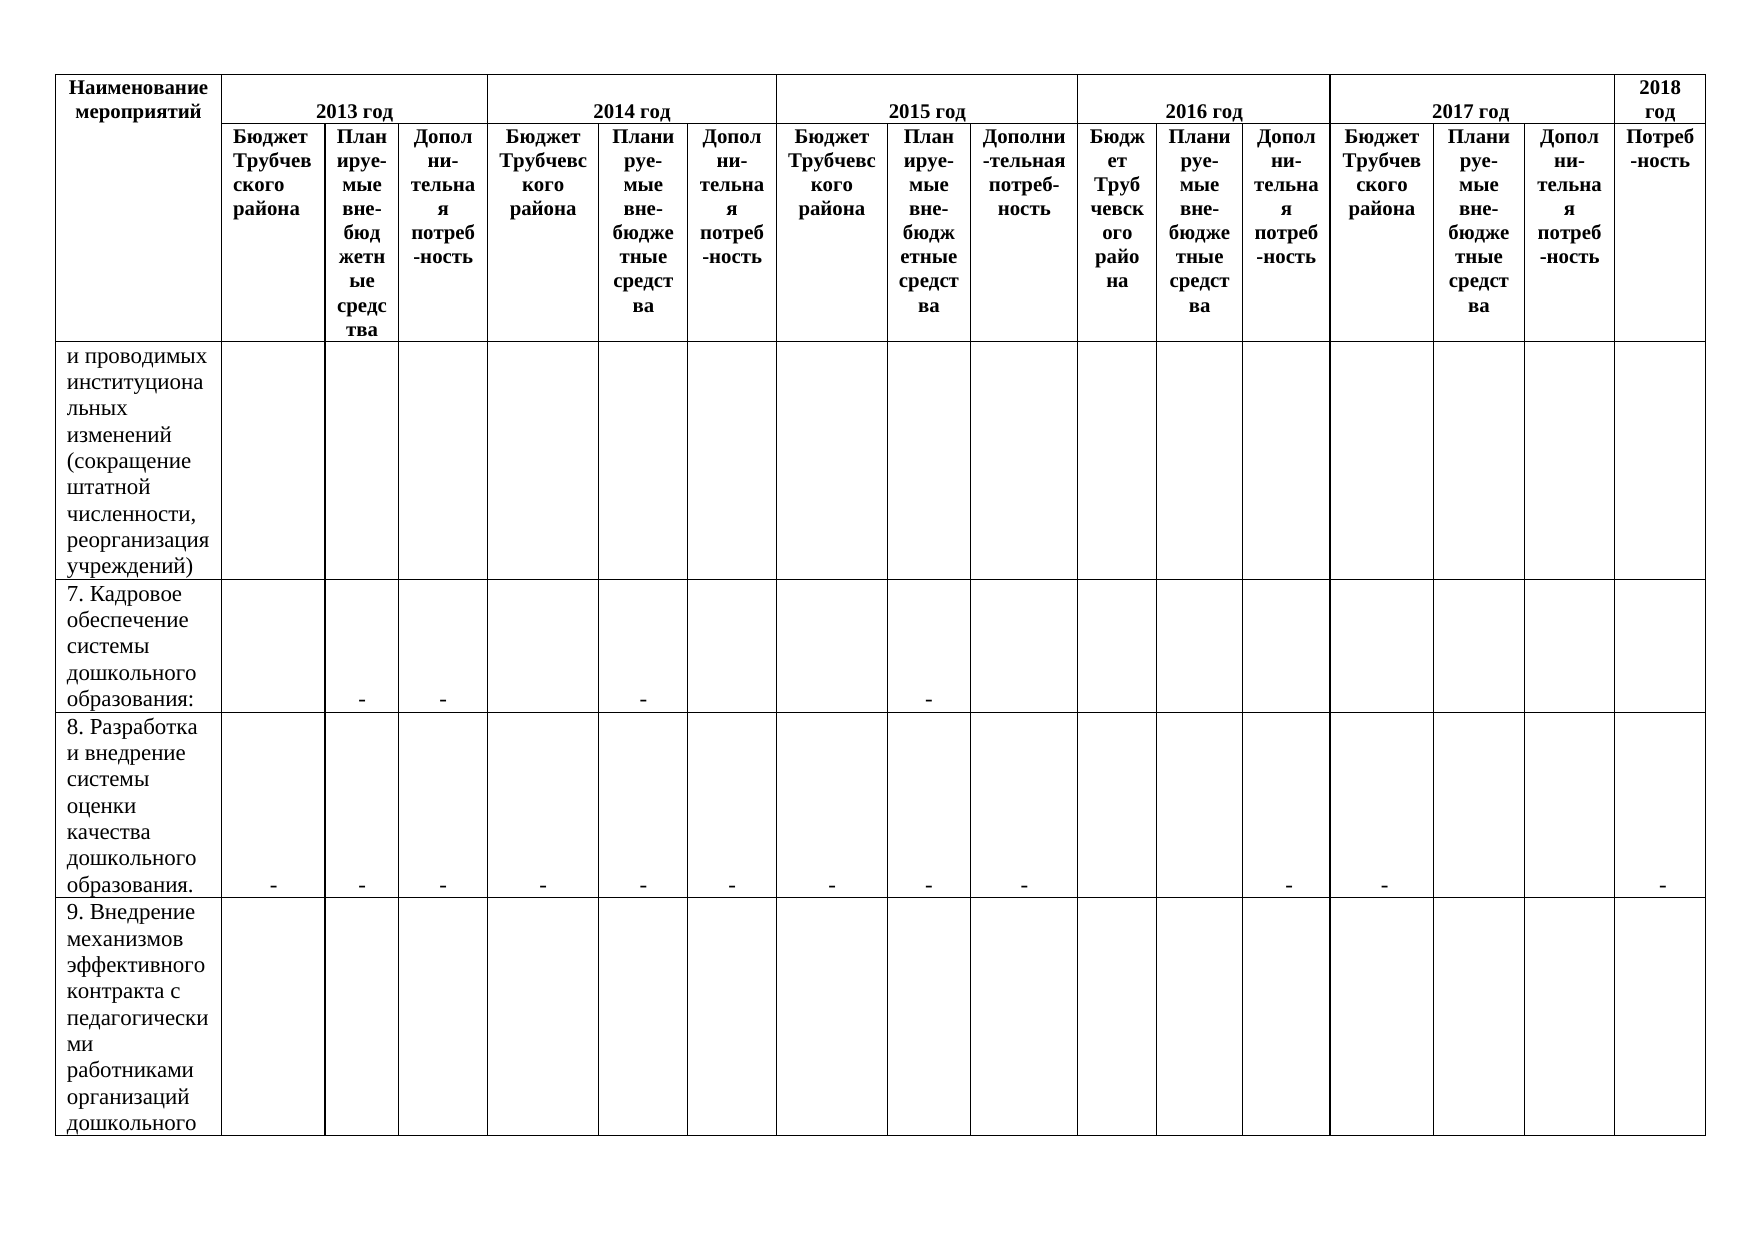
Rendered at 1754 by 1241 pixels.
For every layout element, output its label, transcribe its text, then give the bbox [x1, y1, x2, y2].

table_cell - [777, 713, 887, 897]
table_cell [1078, 342, 1156, 579]
table_cell - [399, 342, 487, 579]
table_header 2016 год [1078, 75, 1329, 123]
table_cell [1525, 898, 1614, 1135]
table_cell [488, 580, 598, 712]
table_cell 7. Кадровое обеспечение системы дошкольного образования: [56, 580, 221, 712]
table_cell Бюджет Трубчевского района [777, 124, 887, 341]
table_cell - [777, 342, 887, 579]
table_cell - [326, 342, 398, 579]
table_cell [1078, 898, 1156, 1135]
table_cell [1525, 713, 1614, 897]
table_cell [1434, 580, 1524, 712]
table_cell [971, 580, 1077, 712]
table_cell 9. Внедрение механизмов эффективного контракта с педагогическими работниками организаций дошкольного образования, млн. руб.: [56, 898, 221, 1135]
table_cell Планируе-мые вне-бюджетные средства [1157, 124, 1242, 341]
table_header Наименование мероприятий [56, 75, 221, 341]
table_cell [222, 898, 324, 1135]
table_cell - [888, 713, 970, 897]
table_cell [1157, 342, 1242, 579]
table_cell - [888, 342, 970, 579]
table_cell [1078, 713, 1156, 897]
table_cell 8. Разработка и внедрение системы оценки качества дошкольного образования. [56, 713, 221, 897]
table_cell [1434, 342, 1524, 579]
table_cell Бюджет Трубчевского района [1078, 124, 1156, 341]
table_cell Дополни-тельная потреб-ность [971, 124, 1077, 341]
table_cell - [1615, 342, 1705, 579]
table_cell [599, 898, 687, 1135]
table_cell [399, 898, 487, 1135]
table_cell [1525, 580, 1614, 712]
table_cell [326, 898, 398, 1135]
table_cell [777, 898, 887, 1135]
table_cell [222, 580, 324, 712]
table_cell - [222, 713, 324, 897]
table_cell - [326, 580, 398, 712]
table_cell [1078, 580, 1156, 712]
table_cell [1157, 898, 1242, 1135]
table_cell - [971, 713, 1077, 897]
table_cell Потреб-ность [1615, 124, 1705, 341]
table_cell - [1331, 713, 1433, 897]
table_cell - [688, 713, 776, 897]
table_cell Планируе-мые вне-бюджетные средства [599, 124, 687, 341]
table_cell [1525, 342, 1614, 579]
table_cell - [1615, 713, 1705, 897]
table_cell - [971, 342, 1077, 579]
table_cell Дополни-тельная потреб-ность [399, 124, 487, 341]
table_cell [888, 898, 970, 1135]
table_cell [1243, 580, 1329, 712]
table_cell [1157, 580, 1242, 712]
table_cell [688, 898, 776, 1135]
table_cell - [688, 342, 776, 579]
table_header 2014 год [488, 75, 776, 123]
table_cell - [488, 342, 598, 579]
table_cell Дополни-тельная потреб-ность [688, 124, 776, 341]
table_cell Планируе-мые вне-бюджетные средства [326, 124, 398, 341]
table_cell - [1243, 713, 1329, 897]
table_cell - [599, 713, 687, 897]
table_cell [1434, 898, 1524, 1135]
table_cell [688, 580, 776, 712]
table_cell - [888, 580, 970, 712]
table_cell Дополни-тельная потреб-ность [1525, 124, 1614, 341]
table_cell [1331, 898, 1433, 1135]
table_cell Бюджет Трубчевского района [1331, 124, 1433, 341]
table_header 2018 год [1615, 75, 1705, 123]
table_cell - [1243, 342, 1329, 579]
table_cell - [1331, 342, 1433, 579]
table_cell [1434, 713, 1524, 897]
table_cell - [222, 342, 324, 579]
table_header 2015 год [777, 75, 1077, 123]
table_cell [1331, 580, 1433, 712]
table_cell [1157, 713, 1242, 897]
table_cell [1615, 580, 1705, 712]
table_cell Дополни-тельная потреб-ность [1243, 124, 1329, 341]
table_header 2013 год [222, 75, 487, 123]
table_cell - [399, 580, 487, 712]
table_cell Бюджет Трубчевского района [488, 124, 598, 341]
table_cell [1615, 898, 1705, 1135]
table_cell Планируе-мые вне-бюджетные средства [888, 124, 970, 341]
table_cell - [599, 342, 687, 579]
table_cell - [399, 713, 487, 897]
table_cell - [326, 713, 398, 897]
table_cell [971, 898, 1077, 1135]
table_cell Бюджет Трубчевского района [222, 124, 324, 341]
table_header 2017 год [1331, 75, 1614, 123]
table_cell [488, 898, 598, 1135]
table_cell Планируе-мые вне-бюджетные средства [1434, 124, 1524, 341]
table_cell [777, 580, 887, 712]
table_cell - [488, 713, 598, 897]
table_cell [1243, 898, 1329, 1135]
table_cell - [599, 580, 687, 712]
